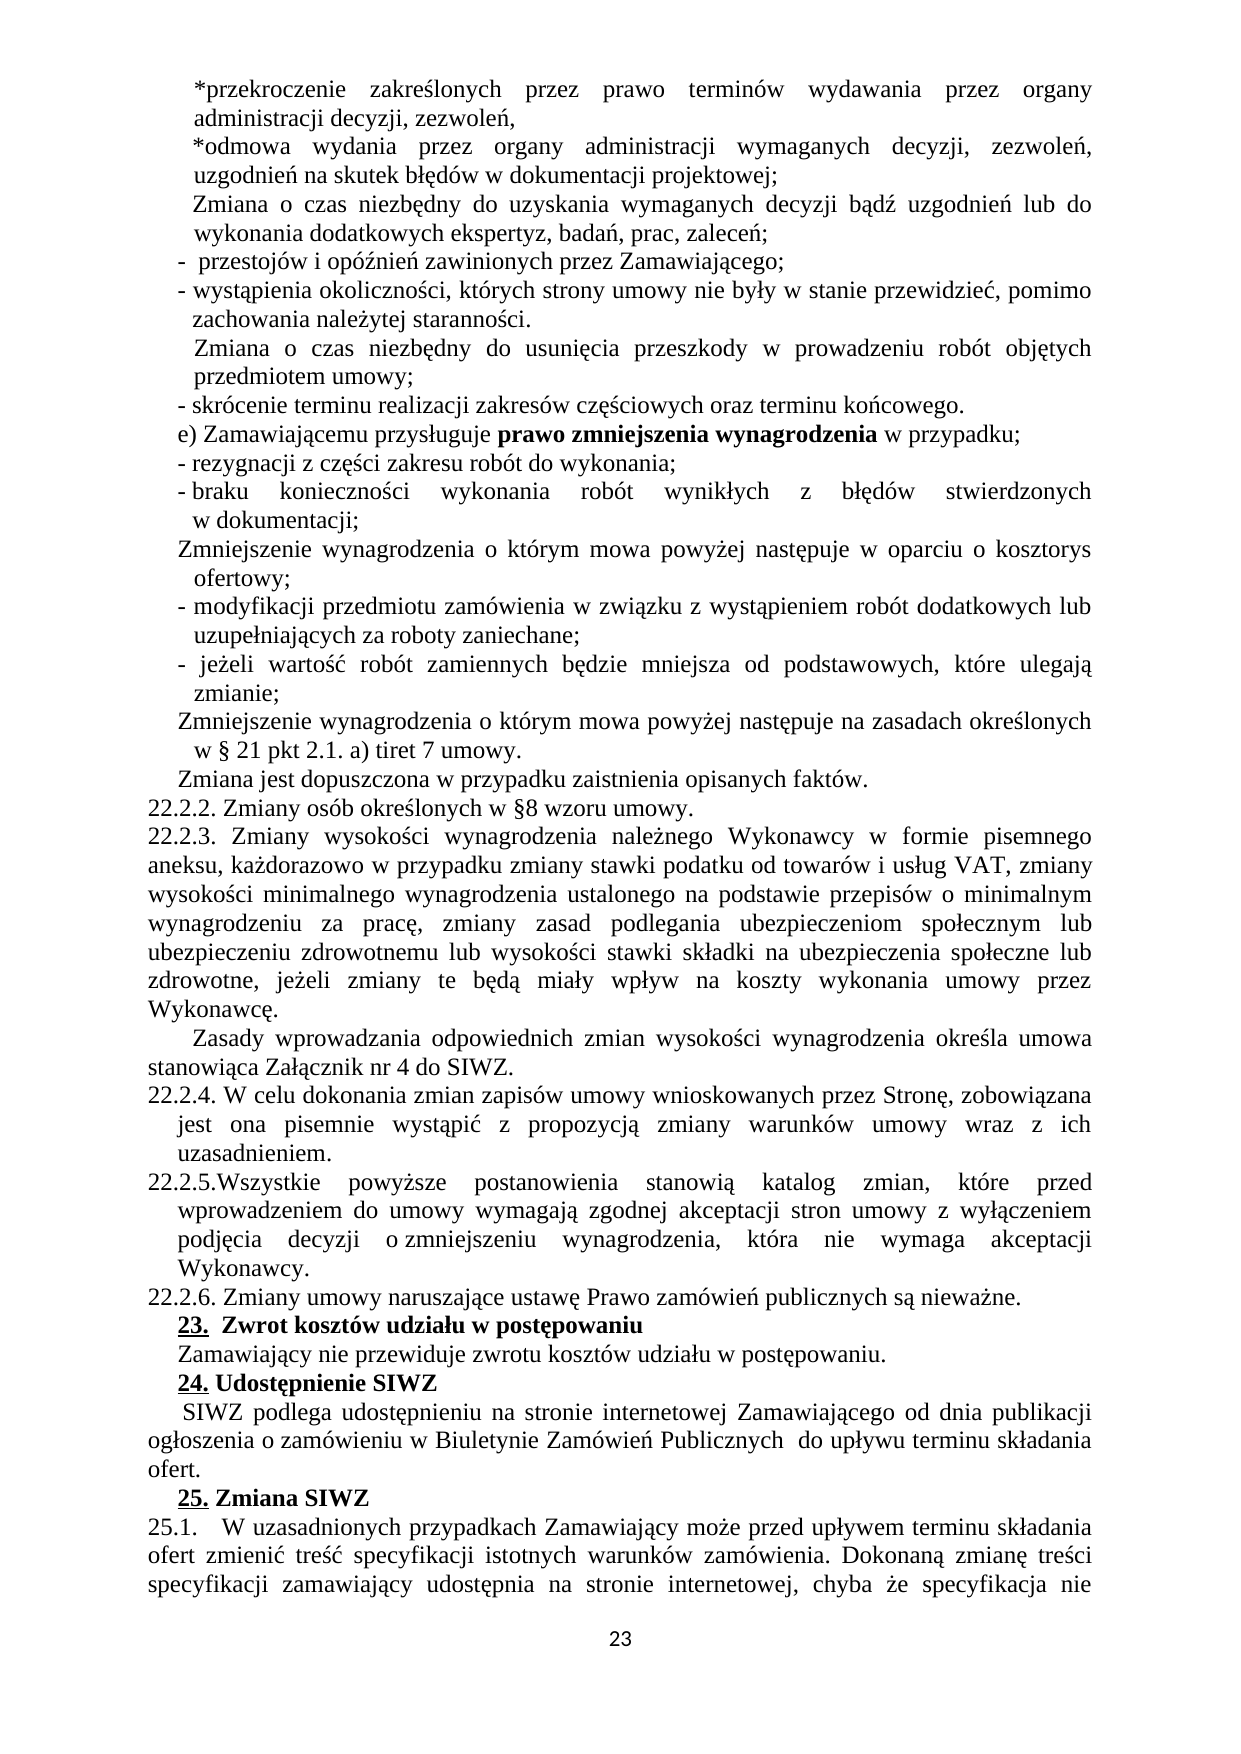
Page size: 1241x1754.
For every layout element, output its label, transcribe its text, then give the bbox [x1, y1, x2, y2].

text - skrócenie terminu realizacji zakresów częściowych oraz terminu końcowego. [177, 390, 1093, 419]
text Zmiana o czas niezbędny do usunięcia przeszkody w prowadzeniu robót objętych przedmiotem umowy; [193, 333, 1093, 390]
text 24. Udostępnienie SIWZ [148, 1368, 1093, 1397]
text *odmowa wydania przez organy administracji wymaganych decyzji, zezwoleń, uzgodnień na skutek błędów w dokumentacji projektowej; [192, 131, 1093, 189]
text 23. Zwrot kosztów udziału w postępowaniu [148, 1310, 1093, 1339]
text 22.2.2. Zmiany osób określonych w §8 wzoru umowy. [148, 793, 1093, 821]
text - modyfikacji przedmiotu zamówienia w związku z wystąpieniem robót dodatkowych lub uzupełniających za roboty zaniechane; [177, 591, 1093, 649]
text - wystąpienia okoliczności, których strony umowy nie były w stanie przewidzieć, pomimo zachowania należytej staranności. [177, 275, 1093, 333]
text 22.2.6. Zmiany umowy naruszające ustawę Prawo zamówień publicznych są nieważne. [148, 1282, 1093, 1310]
text Zmiana jest dopuszczona w przypadku zaistnienia opisanych faktów. [177, 764, 1093, 793]
text Zamawiający nie przewiduje zwrotu kosztów udziału w postępowaniu. [177, 1339, 1093, 1368]
text Zmiana o czas niezbędny do uzyskania wymaganych decyzji bądź uzgodnień lub do wykonania dodatkowych ekspertyz, badań, prac, zaleceń; [192, 189, 1093, 246]
text - rezygnacji z części zakresu robót do wykonania; [177, 448, 1093, 476]
text Zmniejszenie wynagrodzenia o którym mowa powyżej następuje w oparciu o kosztorys ofertowy; [177, 534, 1093, 591]
text - braku konieczności wykonania robót wynikłych z błędów stwierdzonych w dokumentacji; [177, 476, 1093, 534]
text *przekroczenie zakreślonych przez prawo terminów wydawania przez organy administracji decyzji, zezwoleń, [171, 74, 1093, 131]
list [148, 1512, 1093, 1598]
text 25. Zmiana SIWZ [148, 1483, 1093, 1512]
text 22.2.5.Wszystkie powyższe postanowienia stanowią katalog zmian, które przed wprowadzeniem do umowy wymagają zgodnej akceptacji stron umowy z wyłączeniem podjęcia decyzji o zmniejszeniu wynagrodzenia, która nie wymaga akceptacji Wykonawcy. [148, 1167, 1093, 1282]
text - przestojów i opóźnień zawinionych przez Zamawiającego; [177, 246, 1093, 275]
text SIWZ podlega udostępnieniu na stronie internetowej Zamawiającego od dnia publikacji ogłoszenia o zamówieniu w Biuletynie Zamówień Publicznych do upływu terminu składania ofert. [148, 1397, 1093, 1483]
text 22.2.4. W celu dokonania zmian zapisów umowy wnioskowanych przez Stronę, zobowiązana jest ona pisemnie wystąpić z propozycją zmiany warunków umowy wraz z ich uzasadnieniem. [148, 1080, 1093, 1167]
text Zmniejszenie wynagrodzenia o którym mowa powyżej następuje na zasadach określonych w § 21 pkt 2.1. a) tiret 7 umowy. [177, 706, 1093, 764]
text 22.2.3. Zmiany wysokości wynagrodzenia należnego Wykonawcy w formie pisemnego aneksu, każdorazowo w przypadku zmiany stawki podatku od towarów i usług VAT, zmiany wysokości minimalnego wynagrodzenia ustalonego na podstawie przepisów o minimalnym wynagrodzeniu za pracę, zmiany zasad podlegania ubezpieczeniom społecznym lub ubezpieczeniu zdrowotnemu lub wysokości stawki składki na ubezpieczenia społeczne lub zdrowotne, jeżeli zmiany te będą miały wpływ na koszty wykonania umowy przez Wykonawcę. [148, 821, 1093, 1023]
text e) Zamawiającemu przysługuje prawo zmniejszenia wynagrodzenia w przypadku; [177, 419, 1093, 448]
text - jeżeli wartość robót zamiennych będzie mniejsza od podstawowych, które ulegają zmianie; [177, 649, 1093, 706]
text Zasady wprowadzania odpowiednich zmian wysokości wynagrodzenia określa umowa stanowiąca Załącznik nr 4 do SIWZ. [148, 1023, 1093, 1080]
